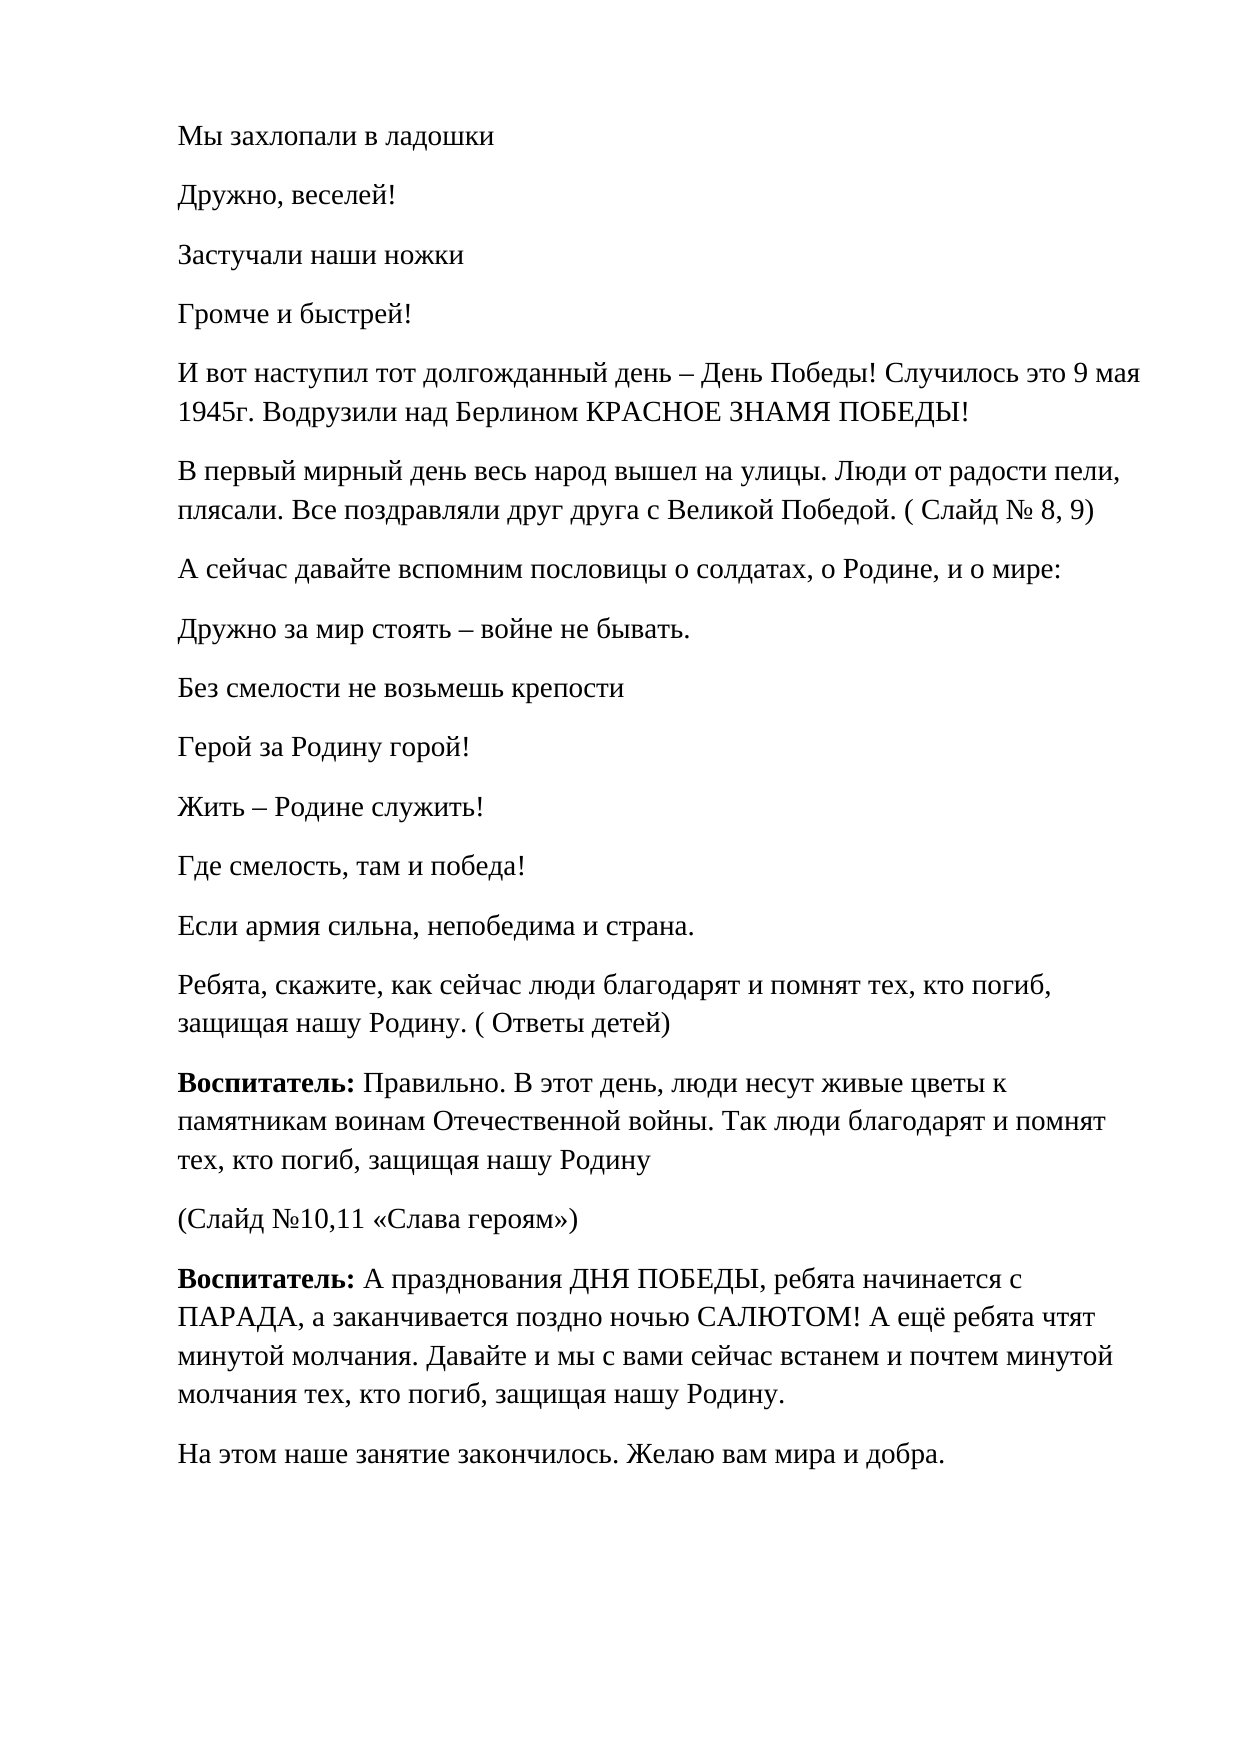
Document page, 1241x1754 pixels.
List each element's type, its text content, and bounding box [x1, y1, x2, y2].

text Мы захлопали в ладошки [177, 118, 1152, 152]
text Герой за Родину горой! [177, 729, 1152, 763]
text На этом наше занятие закончилось. Желаю вам мира и добра. [177, 1436, 1152, 1469]
text Если армия сильна, непобедима и страна. [177, 908, 1152, 941]
text Дружно за мир стоять – войне не бывать. [177, 611, 1152, 644]
text Громче и быстрей! [177, 296, 1152, 330]
text А сейчас давайте вспомним пословицы о солдатах, о Родине, и о мире: [177, 551, 1152, 585]
text Где смелость, там и победа! [177, 848, 1152, 882]
text Воспитатель: А празднования ДНЯ ПОБЕДЫ, ребята начинается с ПАРАДА, а заканчивается поздно ночью САЛЮТОМ! А ещё ребята чтят минутой молчания. Давайте и мы с вами сейчас встанем и почтем минутой молчания тех, кто погиб, защищая нашу Родину. [177, 1261, 1152, 1410]
text Застучали наши ножки [177, 237, 1152, 270]
text Дружно, веселей! [177, 177, 1152, 211]
text Жить – Родине служить! [177, 789, 1152, 822]
text Ребята, скажите, как сейчас люди благодарят и помнят тех, кто погиб, защищая нашу Родину. ( Ответы детей) [177, 967, 1152, 1039]
text Без смелости не возьмешь крепости [177, 670, 1152, 704]
text В первый мирный день весь народ вышел на улицы. Люди от радости пели, плясали. Все поздравляли друг друга с Великой Победой. ( Слайд № 8, 9) [177, 453, 1152, 526]
text (Слайд №10,11 «Слава героям») [177, 1201, 1152, 1235]
text И вот наступил тот долгожданный день – День Победы! Случилось это 9 мая 1945г. Водрузили над Берлином КРАСНОЕ ЗНАМЯ ПОБЕДЫ! [177, 356, 1152, 428]
text Воспитатель: Правильно. В этот день, люди несут живые цветы к памятникам воинам Отечественной войны. Так люди благодарят и помнят тех, кто погиб, защищая нашу Родину [177, 1065, 1152, 1176]
